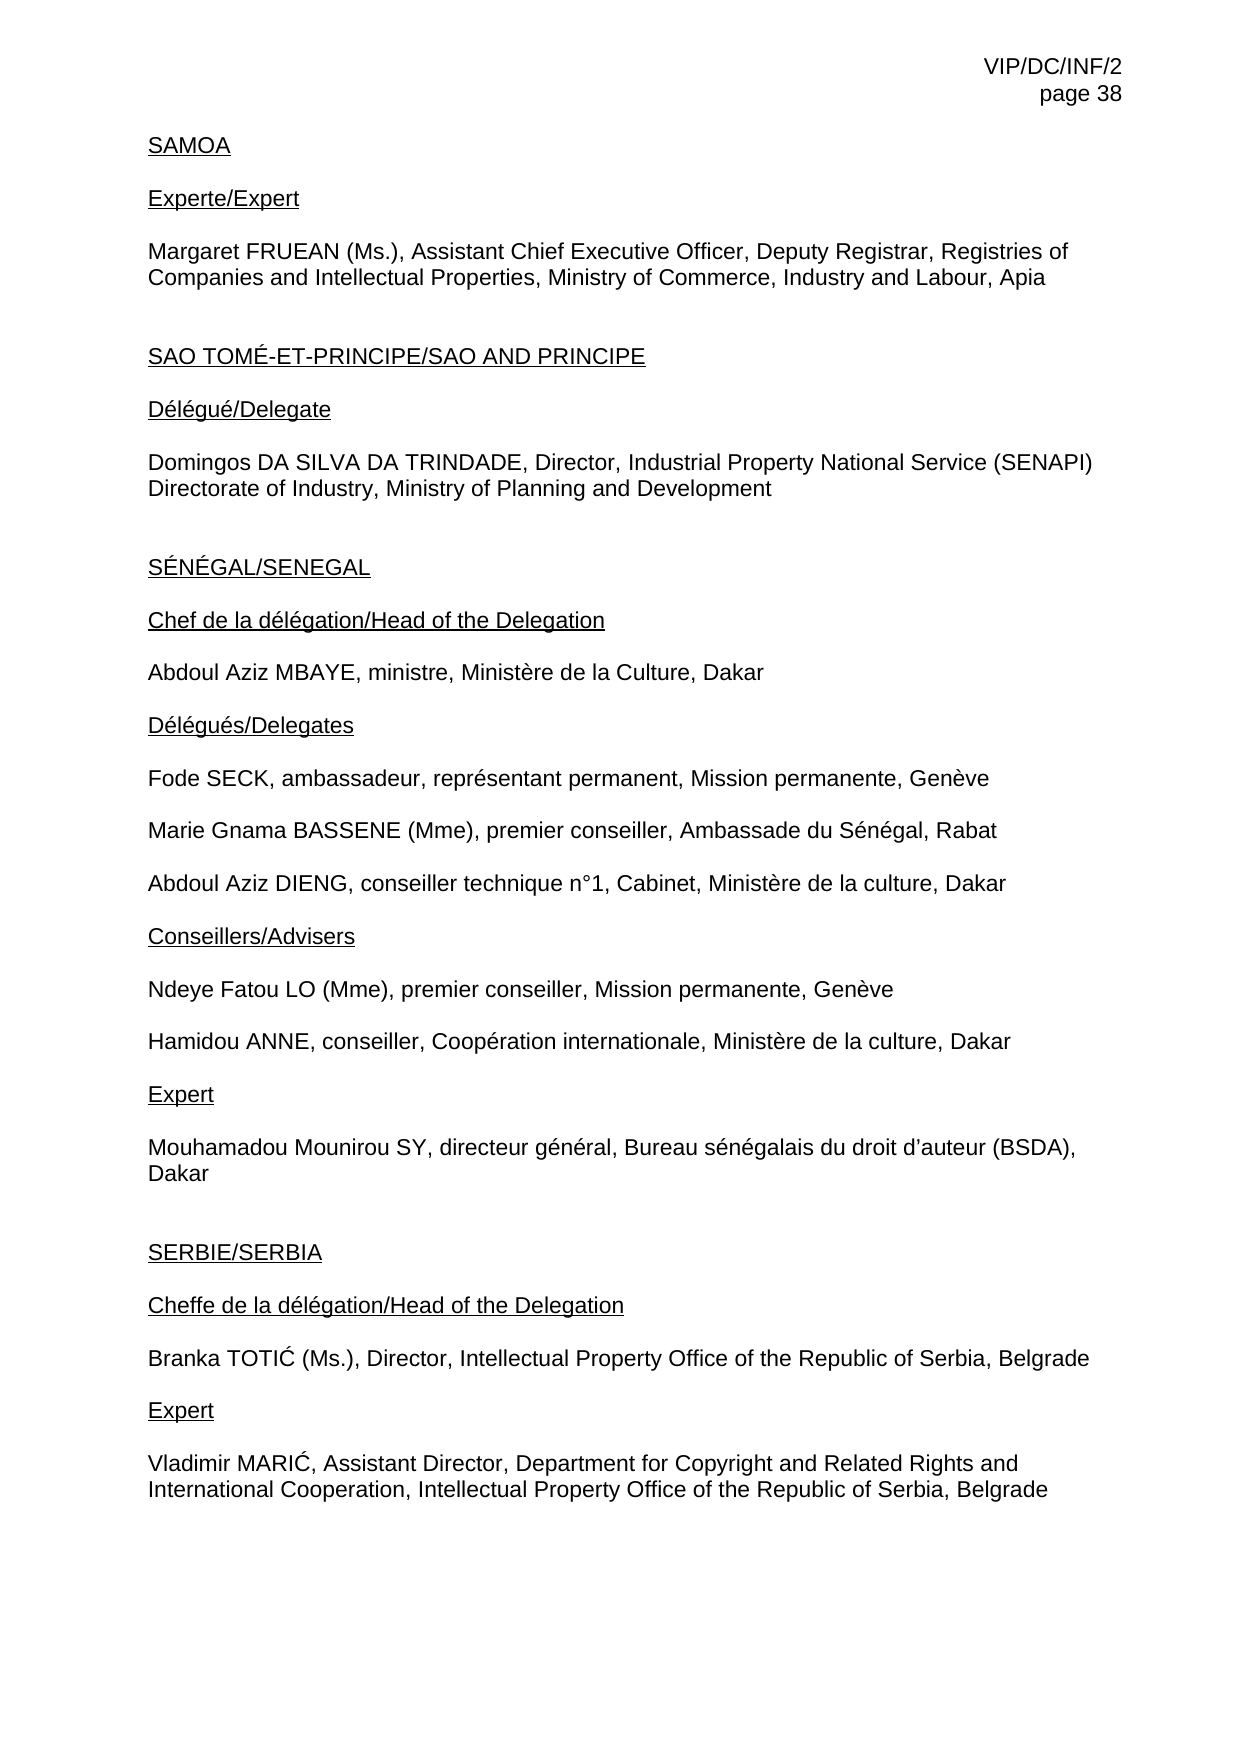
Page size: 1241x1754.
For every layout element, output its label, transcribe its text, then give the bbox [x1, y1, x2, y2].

text SAMOA [148, 132, 1122, 158]
text Conseillers/Advisers [148, 923, 1122, 949]
text Domingos DA SILVA DA TRINDADE, Director, Industrial Property National Service (SENAPI) Directorate of Industry, Ministry of Planning and Development [148, 448, 1122, 501]
text SERBIE/SERBIA [148, 1239, 1122, 1265]
text Cheffe de la délégation/Head of the Delegation [148, 1292, 1122, 1318]
text Hamidou ANNE, conseiller, Coopération internationale, Ministère de la culture, Dakar [148, 1028, 1122, 1054]
text Margaret FRUEAN (Ms.), Assistant Chief Executive Officer, Deputy Registrar, Registries of Companies and Intellectual Properties, Ministry of Commerce, Industry and Labour, Apia [148, 238, 1122, 290]
text Abdoul Aziz DIENG, conseiller technique n°1, Cabinet, Ministère de la culture, Dakar [148, 870, 1122, 896]
text Expert [148, 1397, 1122, 1423]
text Délégués/Delegates [148, 712, 1122, 738]
text Délégué/Delegate [148, 396, 1122, 422]
text Abdoul Aziz MBAYE, ministre, Ministère de la Culture, Dakar [148, 659, 1122, 686]
text Chef de la délégation/Head of the Delegation [148, 607, 1122, 633]
text SÉNÉGAL/SENEGAL [148, 554, 1122, 580]
text Vladimir MARIĆ, Assistant Director, Department for Copyright and Related Rights and International Cooperation, Intellectual Property Office of the Republic of Serbia, Belgrade [148, 1450, 1122, 1503]
text Branka TOTIĆ (Ms.), Director, Intellectual Property Office of the Republic of Serbia, Belgrade [148, 1344, 1122, 1371]
text Fode SECK, ambassadeur, représentant permanent, Mission permanente, Genève [148, 765, 1122, 791]
text Expert [148, 1081, 1122, 1107]
text Mouhamadou Mounirou SY, directeur général, Bureau sénégalais du droit d’auteur (BSDA), Dakar [148, 1134, 1122, 1186]
text Marie Gnama BASSENE (Mme), premier conseiller, Ambassade du Sénégal, Rabat [148, 817, 1122, 844]
text Ndeye Fatou LO (Mme), premier conseiller, Mission permanente, Genève [148, 976, 1122, 1002]
text Experte/Expert [148, 185, 1122, 211]
text SAO TOMÉ-ET-PRINCIPE/SAO AND PRINCIPE [148, 343, 1122, 369]
